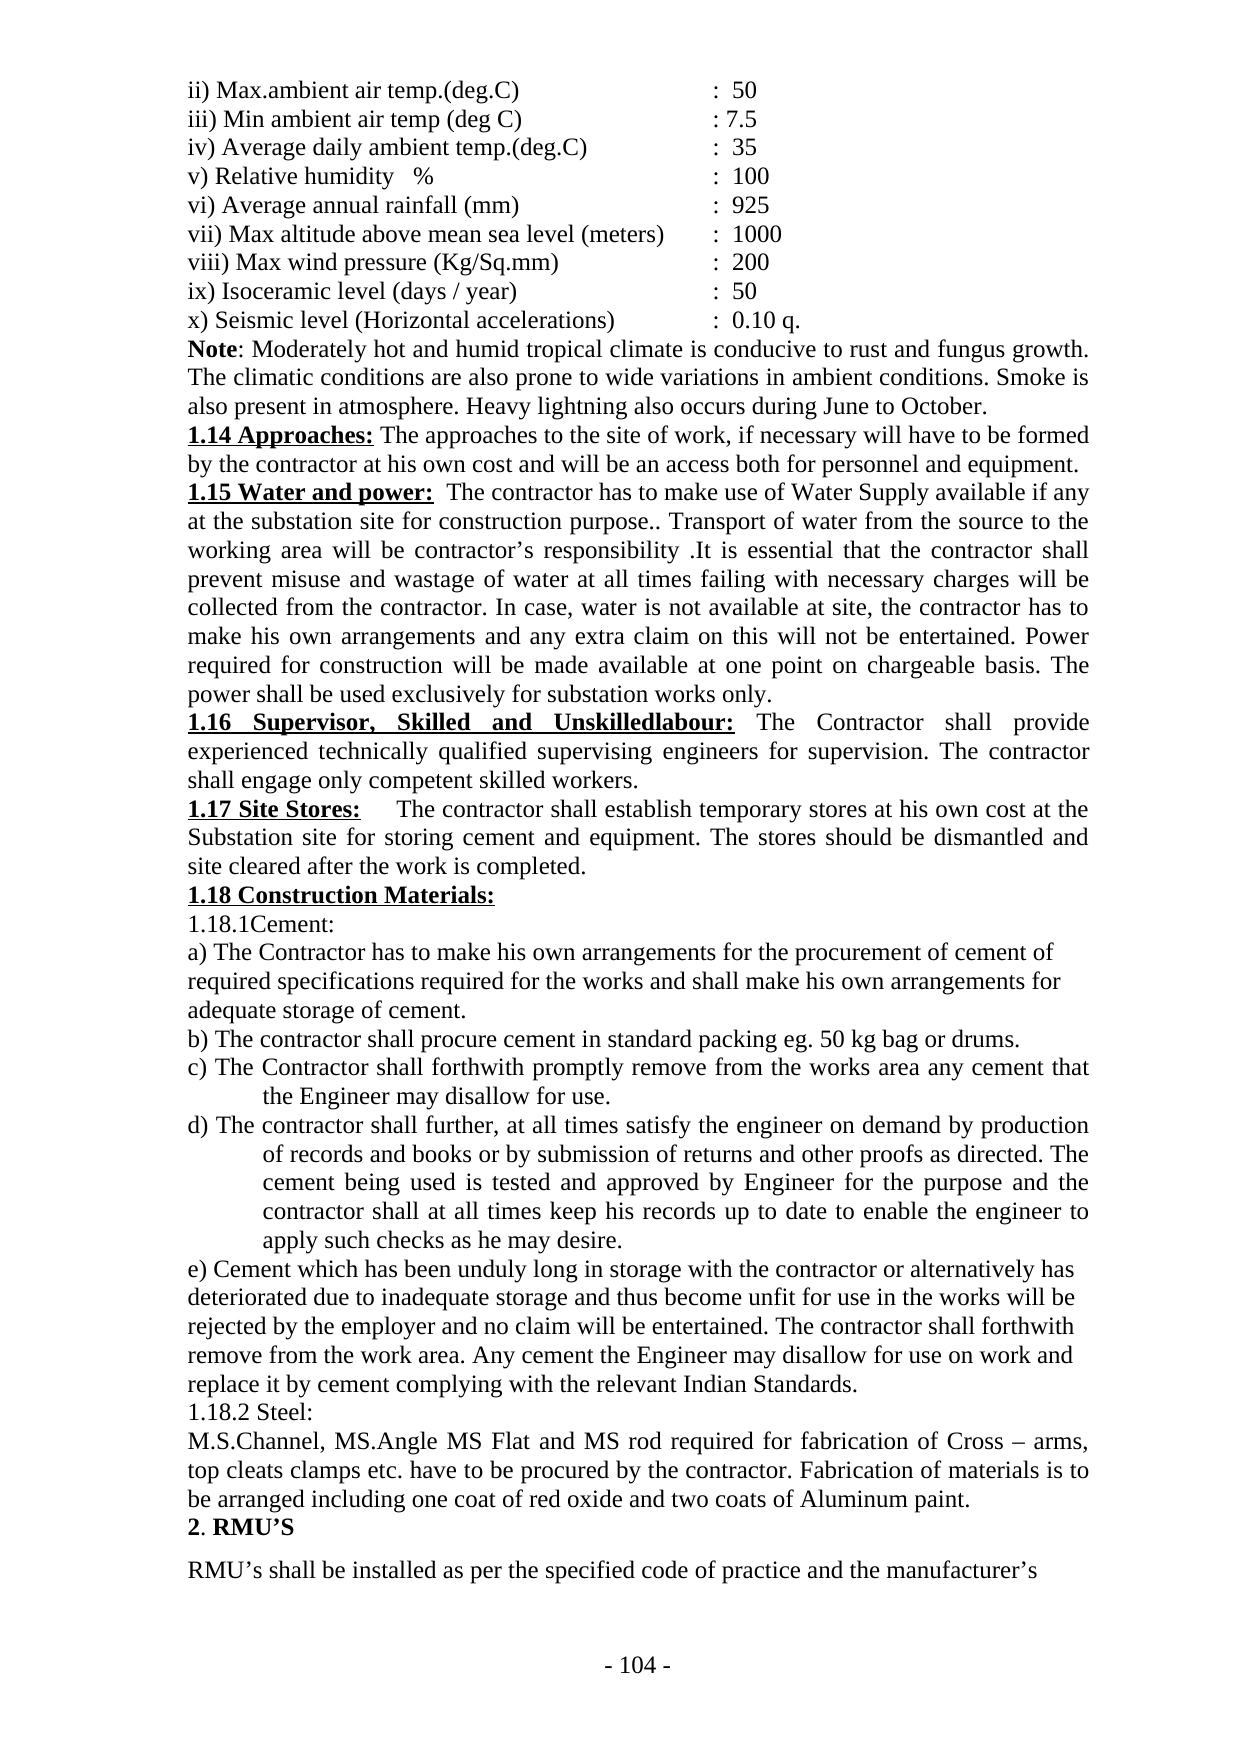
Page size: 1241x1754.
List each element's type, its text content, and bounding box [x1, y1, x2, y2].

text ii) Max.ambient air temp.(deg.C) : 50 [187, 75, 1090, 104]
text rejected by the employer and no claim will be entertained. The contractor shall forthwith [187, 1311, 1090, 1340]
text b) The contractor shall procure cement in standard packing eg. 50 kg bag or drums. [187, 1024, 1090, 1052]
text remove from the work area. Any cement the Engineer may disallow for use on work and [187, 1340, 1090, 1369]
text 1.14 Approaches: The approaches to the site of work, if necessary will have to be formed by the contractor at his own cost and will be an access both for personnel and equipment. [187, 420, 1090, 477]
list 1.17 Site Stores: The contractor shall establish temporary stores at his own cost at the Substation site for storing cement and equipment. The stores should be dismantled and site cleared after the work is completed. [187, 794, 1090, 880]
text deteriorated due to inadequate storage and thus become unfit for use in the works will be [187, 1282, 1090, 1311]
list 1.18.2 Steel: [187, 1397, 1090, 1426]
text vii) Max altitude above mean sea level (meters) : 1000 [187, 219, 1090, 247]
text c) The Contractor shall forthwith promptly remove from the works area any cement that the Engineer may disallow for use. [187, 1052, 1090, 1110]
text e) Cement which has been unduly long in storage with the contractor or alternatively has [187, 1254, 1090, 1282]
list 1.15 Water and power: The contractor has to make use of Water Supply available if any at the substation site for construction purpose.. Transport of water from the source to the working area will be contractor’s responsibility .It is essential that the contractor shall prevent misuse and wastage of water at all times failing with necessary charges will be collected from the contractor. In case, water is not available at site, the contractor has to make his own arrangements and any extra claim on this will not be entertained. Power required for construction will be made available at one point on chargeable basis. The power shall be used exclusively for substation works only. [187, 477, 1090, 707]
text v) Relative humidity % : 100 [187, 161, 1090, 190]
text viii) Max wind pressure (Kg/Sq.mm) : 200 [187, 247, 1090, 276]
text M.S.Channel, MS.Angle MS Flat and MS rod required for fabrication of Cross – arms, top cleats clamps etc. have to be procured by the contractor. Fabrication of materials is to be arranged including one coat of red oxide and two coats of Aluminum paint. [187, 1426, 1090, 1512]
list 1.18.1Cement: [187, 909, 1090, 937]
text RMU’s shall be installed as per the specified code of practice and the manufacturer’s [187, 1556, 1090, 1584]
text d) The contractor shall further, at all times satisfy the engineer on demand by production of records and books or by submission of returns and other proofs as directed. The cement being used is tested and approved by Engineer for the purpose and the contractor shall at all times keep his records up to date to enable the engineer to apply such checks as he may desire. [187, 1110, 1090, 1254]
text ix) Isoceramic level (days / year) : 50 [187, 276, 1090, 305]
list 1.18 Construction Materials: [187, 880, 1090, 909]
text iii) Min ambient air temp (deg C) : 7.5 [187, 104, 1090, 132]
text replace it by cement complying with the relevant Indian Standards. [187, 1369, 1090, 1397]
list 1.16 Supervisor, Skilled and Unskilledlabour: The Contractor shall provide experienced technically qualified supervising engineers for supervision. The contractor shall engage only competent skilled workers. [187, 707, 1090, 794]
text a) The Contractor has to make his own arrangements for the procurement of cement of [187, 937, 1090, 966]
text 2. RMU’S [187, 1512, 1090, 1541]
text required specifications required for the works and shall make his own arrangements for [187, 966, 1090, 995]
text vi) Average annual rainfall (mm) : 925 [187, 190, 1090, 219]
text iv) Average daily ambient temp.(deg.C) : 35 [187, 132, 1090, 161]
text Note: Moderately hot and humid tropical climate is conducive to rust and fungus growth. The climatic conditions are also prone to wide variations in ambient conditions. Smoke is also present in atmosphere. Heavy lightning also occurs during June to October. [187, 334, 1090, 420]
text x) Seismic level (Horizontal accelerations) : 0.10 q. [187, 305, 1090, 334]
text adequate storage of cement. [187, 995, 1090, 1024]
